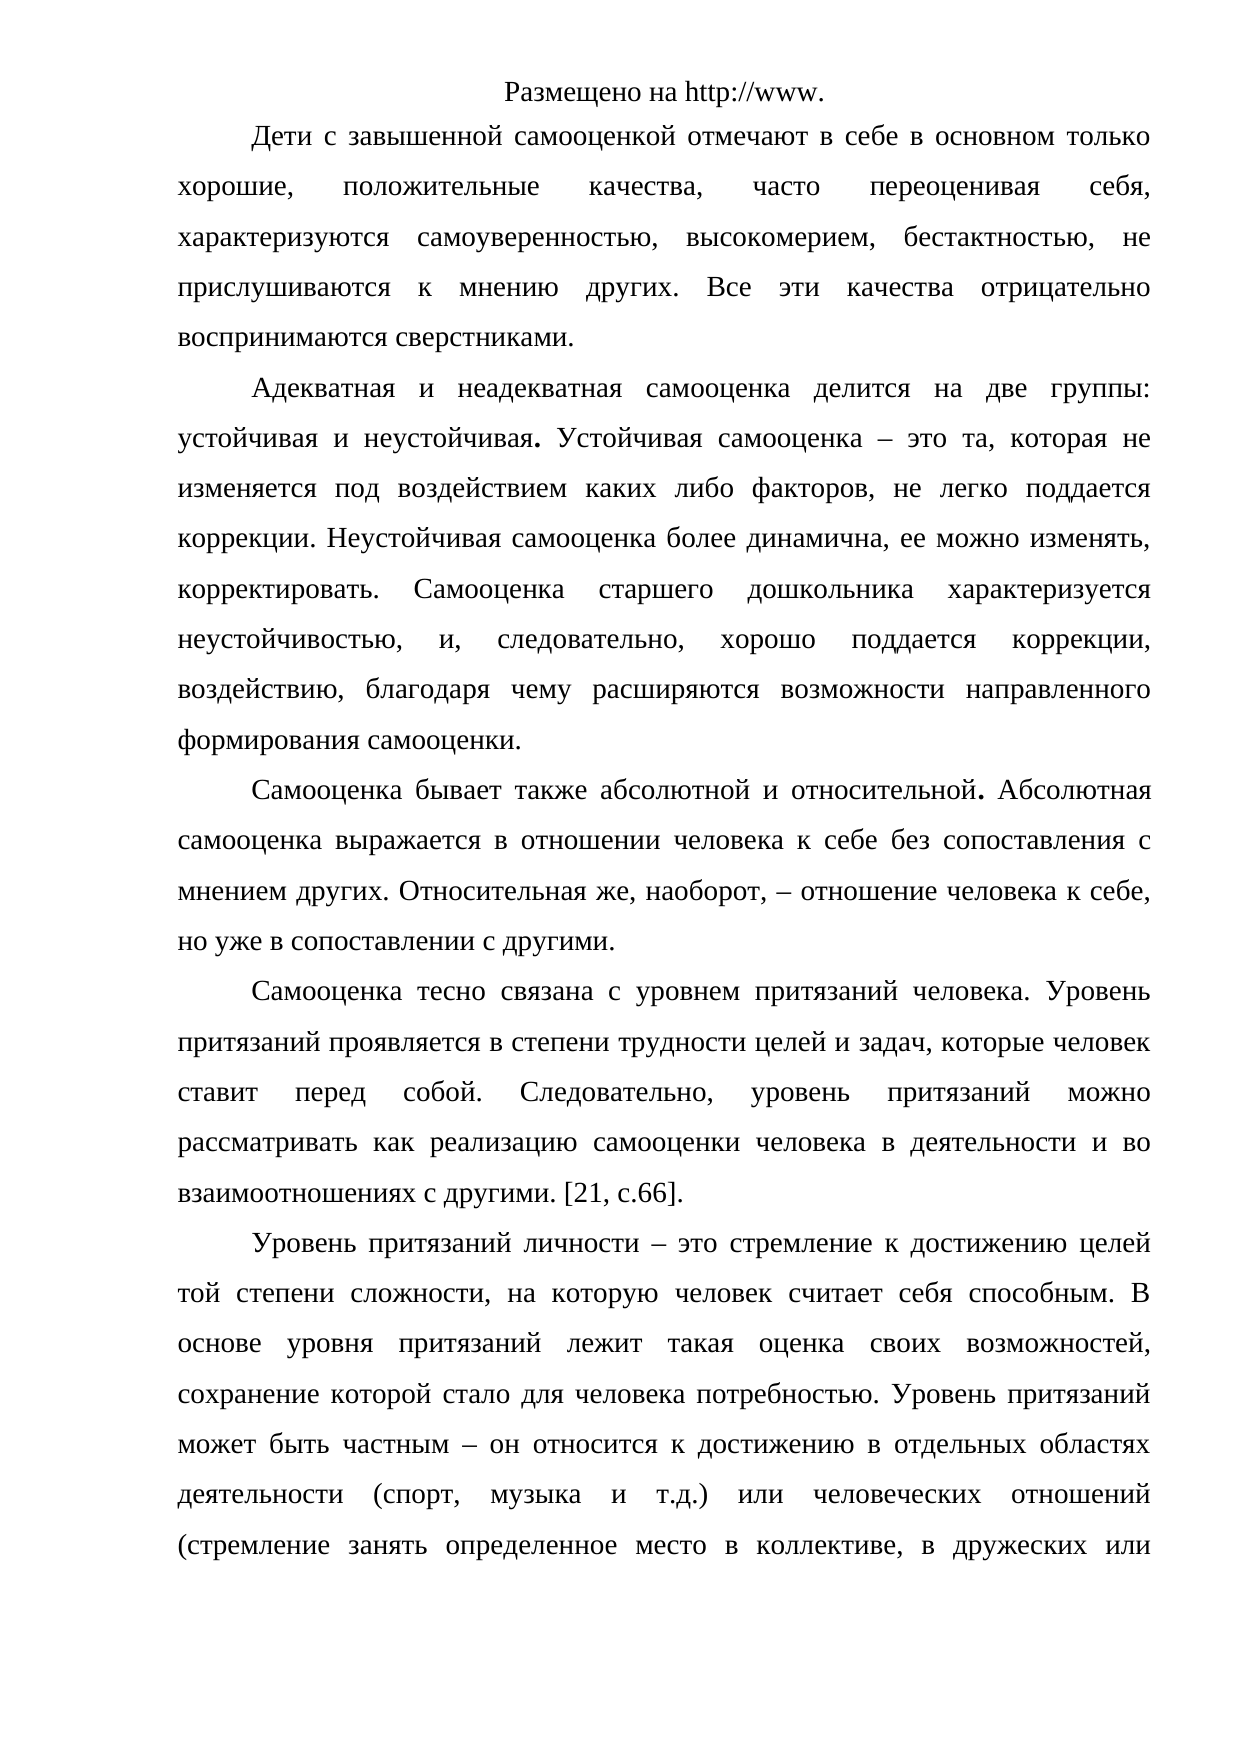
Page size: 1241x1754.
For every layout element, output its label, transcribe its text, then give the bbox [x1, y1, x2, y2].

list Адекватная и неадекватная самооценка делится на две группы: устойчивая и неустойчивая. Устойчивая самооценка – это та, которая не изменяется под воздействием каких либо факторов, не легко поддается коррекции. Неустойчивая самооценка более динамична, ее можно изменять, корректировать. Самооценка старшего дошкольника характеризуется неустойчивостью, и, следовательно, хорошо поддается коррекции, воздействию, благодаря чему расширяются возможности направленного формирования самооценки. [177, 370, 1152, 755]
text Самооценка тесно связана с уровнем притязаний человека. Уровень притязаний проявляется в степени трудности целей и задач, которые человек ставит перед собой. Следовательно, уровень притязаний можно рассматривать как реализацию самооценки человека в деятельности и во взаимоотношениях с другими. [21, с.66]. [177, 973, 1152, 1208]
text Дети с завышенной самооценкой отмечают в себе в основном только хорошие, положительные качества, часто переоценивая себя, характеризуются самоуверенностью, высокомерием, бестактностью, не прислушиваются к мнению других. Все эти качества отрицательно воспринимаются сверстниками. [177, 118, 1152, 353]
list Самооценка бывает также абсолютной и относительной. Абсолютная самооценка выражается в отношении человека к себе без сопоставления с мнением других. Относительная же, наоборот, – отношение человека к себе, но уже в сопоставлении с другими. [177, 772, 1152, 957]
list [177, 1225, 1152, 1560]
